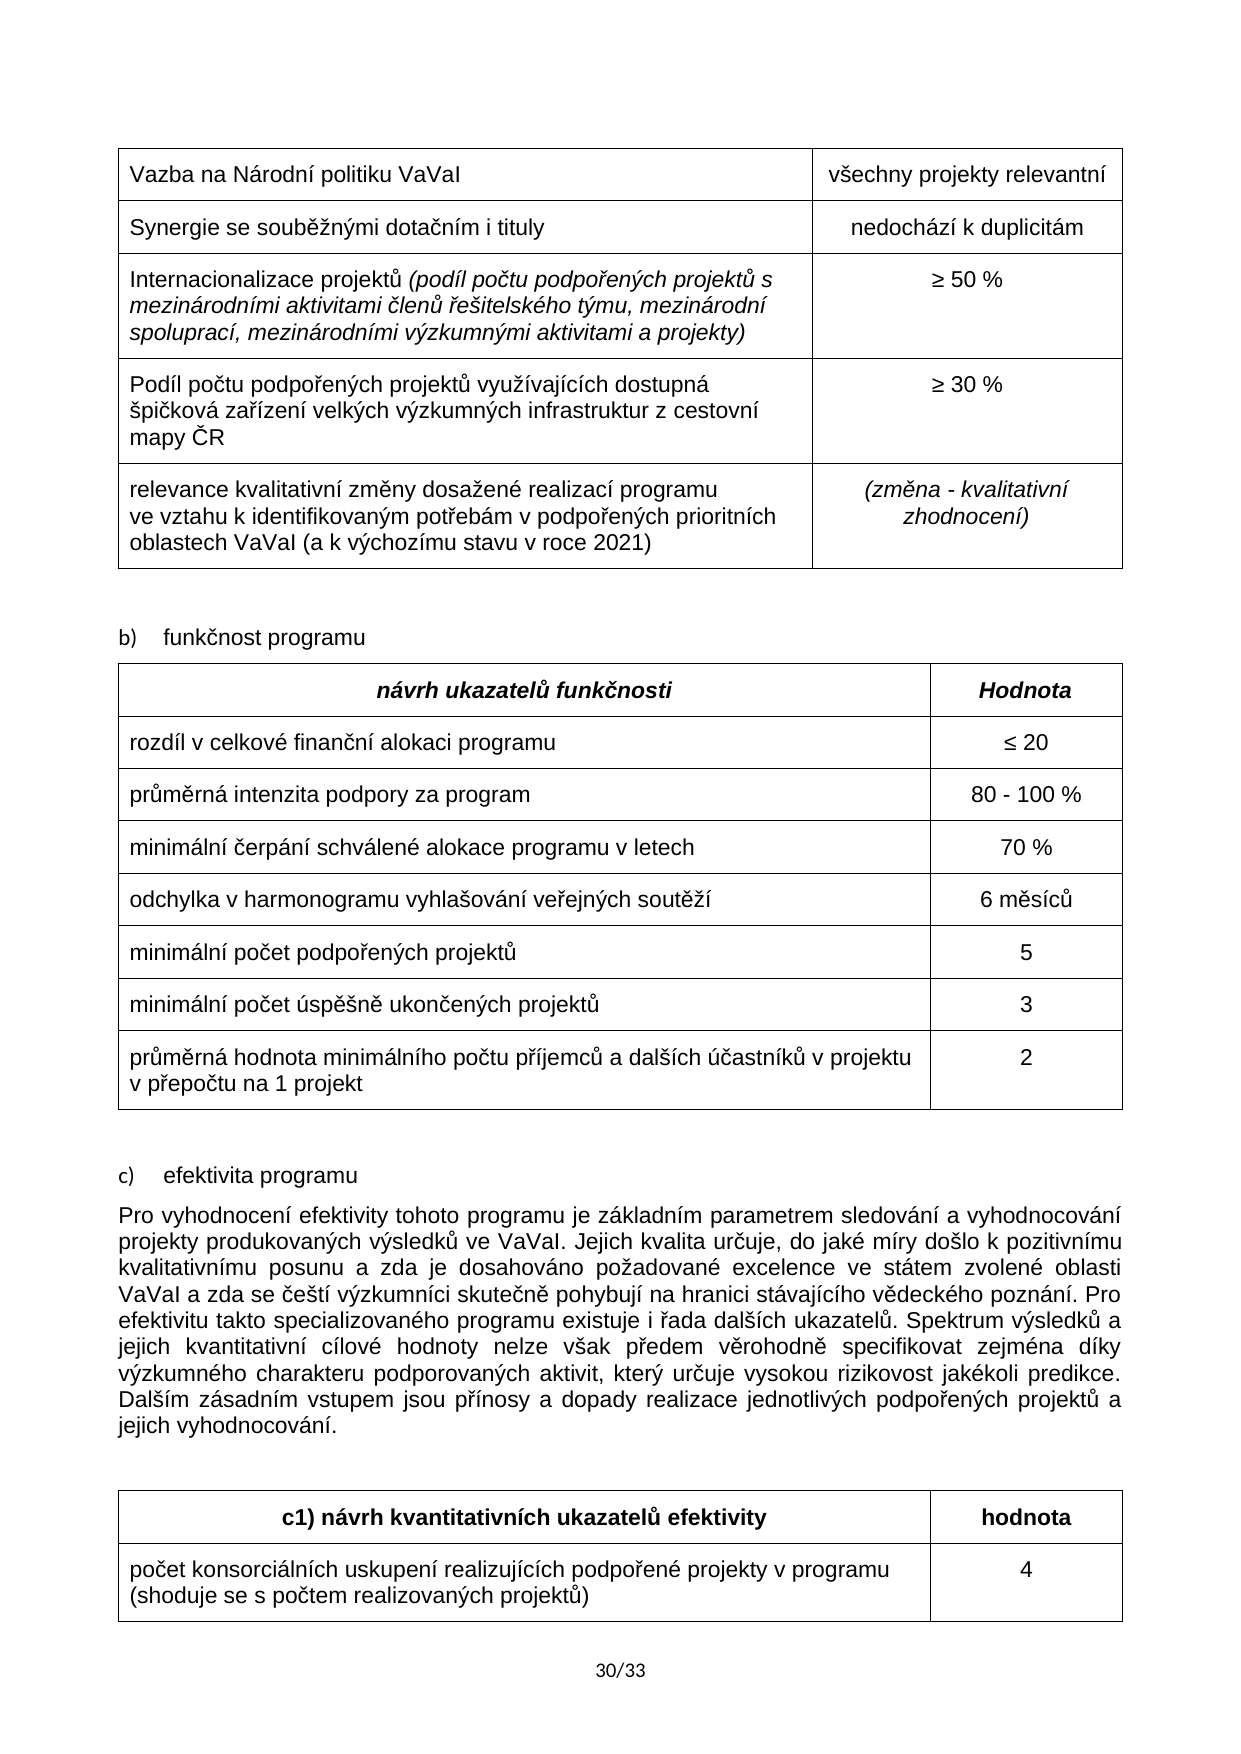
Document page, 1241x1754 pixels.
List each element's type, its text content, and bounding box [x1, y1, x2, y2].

table_cell relevance kvalitativní změny dosažené realizací programu ve vztahu k identifikovaným potřebám v podpořených prioritních oblastech VaVaI (a k výchozímu stavu v roce 2021) [119, 464, 812, 568]
table_header návrh ukazatelů funkčnosti [119, 664, 930, 716]
table_cell minimální čerpání schválené alokace programu v letech [119, 821, 930, 873]
table_cell 5 [931, 926, 1122, 977]
table_cell (změna - kvalitativní zhodnocení) [813, 464, 1122, 568]
table_header c1) návrh kvantitativních ukazatelů efektivity [119, 1491, 930, 1542]
table_cell Internacionalizace projektů (podíl počtu podpořených projektů s mezinárodními aktivitami členů řešitelského týmu, mezinárodní spoluprací, mezinárodními výzkumnými aktivitami a projekty) [119, 254, 812, 358]
table_cell minimální počet úspěšně ukončených projektů [119, 979, 930, 1030]
table_header Hodnota [931, 664, 1122, 716]
table_cell Podíl počtu podpořených projektů využívajících dostupná špičková zařízení velkých výzkumných infrastruktur z cestovní mapy ČR [119, 359, 812, 463]
table_cell průměrná hodnota minimálního počtu příjemců a dalších účastníků v projektu v přepočtu na 1 projekt [119, 1031, 930, 1109]
table_cell minimální počet podpořených projektů [119, 926, 930, 977]
table_cell 70 % [931, 821, 1122, 873]
table_cell nedochází k duplicitám [813, 201, 1122, 252]
table_cell ≤ 20 [931, 717, 1122, 768]
table_cell ≥ 50 % [813, 254, 1122, 358]
table_cell 2 [931, 1031, 1122, 1109]
list efektivita programu [118, 1161, 1122, 1189]
table_cell ≥ 30 % [813, 359, 1122, 463]
table_cell 4 [931, 1544, 1122, 1621]
table_cell 6 měsíců [931, 874, 1122, 925]
table_cell odchylka v harmonogramu vyhlašování veřejných soutěží [119, 874, 930, 925]
table_cell rozdíl v celkové finanční alokaci programu [119, 717, 930, 768]
text Pro vyhodnocení efektivity tohoto programu je základním parametrem sledování a vyhodnocování projekty produkovaných výsledků ve VaVaI. Jejich kvalita určuje, do jaké míry došlo k pozitivnímu kvalitativnímu posunu a zda je dosahováno požadované excelence ve státem zvolené oblasti VaVaI a zda se čeští výzkumníci skutečně pohybují na hranici stávajícího vědeckého poznání. Pro efektivitu takto specializovaného programu existuje i řada dalších ukazatelů. Spektrum výsledků a jejich kvantitativní cílové hodnoty nelze však předem věrohodně specifikovat zejména díky výzkumného charakteru podporovaných aktivit, který určuje vysokou rizikovost jakékoli predikce. Dalším zásadním vstupem jsou přínosy a dopady realizace jednotlivých podpořených projektů a jejich vyhodnocování. [118, 1202, 1122, 1439]
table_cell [813, 149, 1122, 200]
list funkčnost programu [118, 623, 1122, 651]
table_cell průměrná intenzita podpory za program [119, 769, 930, 820]
table_cell Synergie se souběžnými dotačním i tituly [119, 201, 812, 252]
table_cell 80 - 100 % [931, 769, 1122, 820]
table_header hodnota [931, 1491, 1122, 1542]
table_cell počet konsorciálních uskupení realizujících podpořené projekty v programu (shoduje se s počtem realizovaných projektů) [119, 1544, 930, 1621]
table_cell 3 [931, 979, 1122, 1030]
table_cell Vazba na Národní politiku VaVaI [119, 149, 812, 200]
